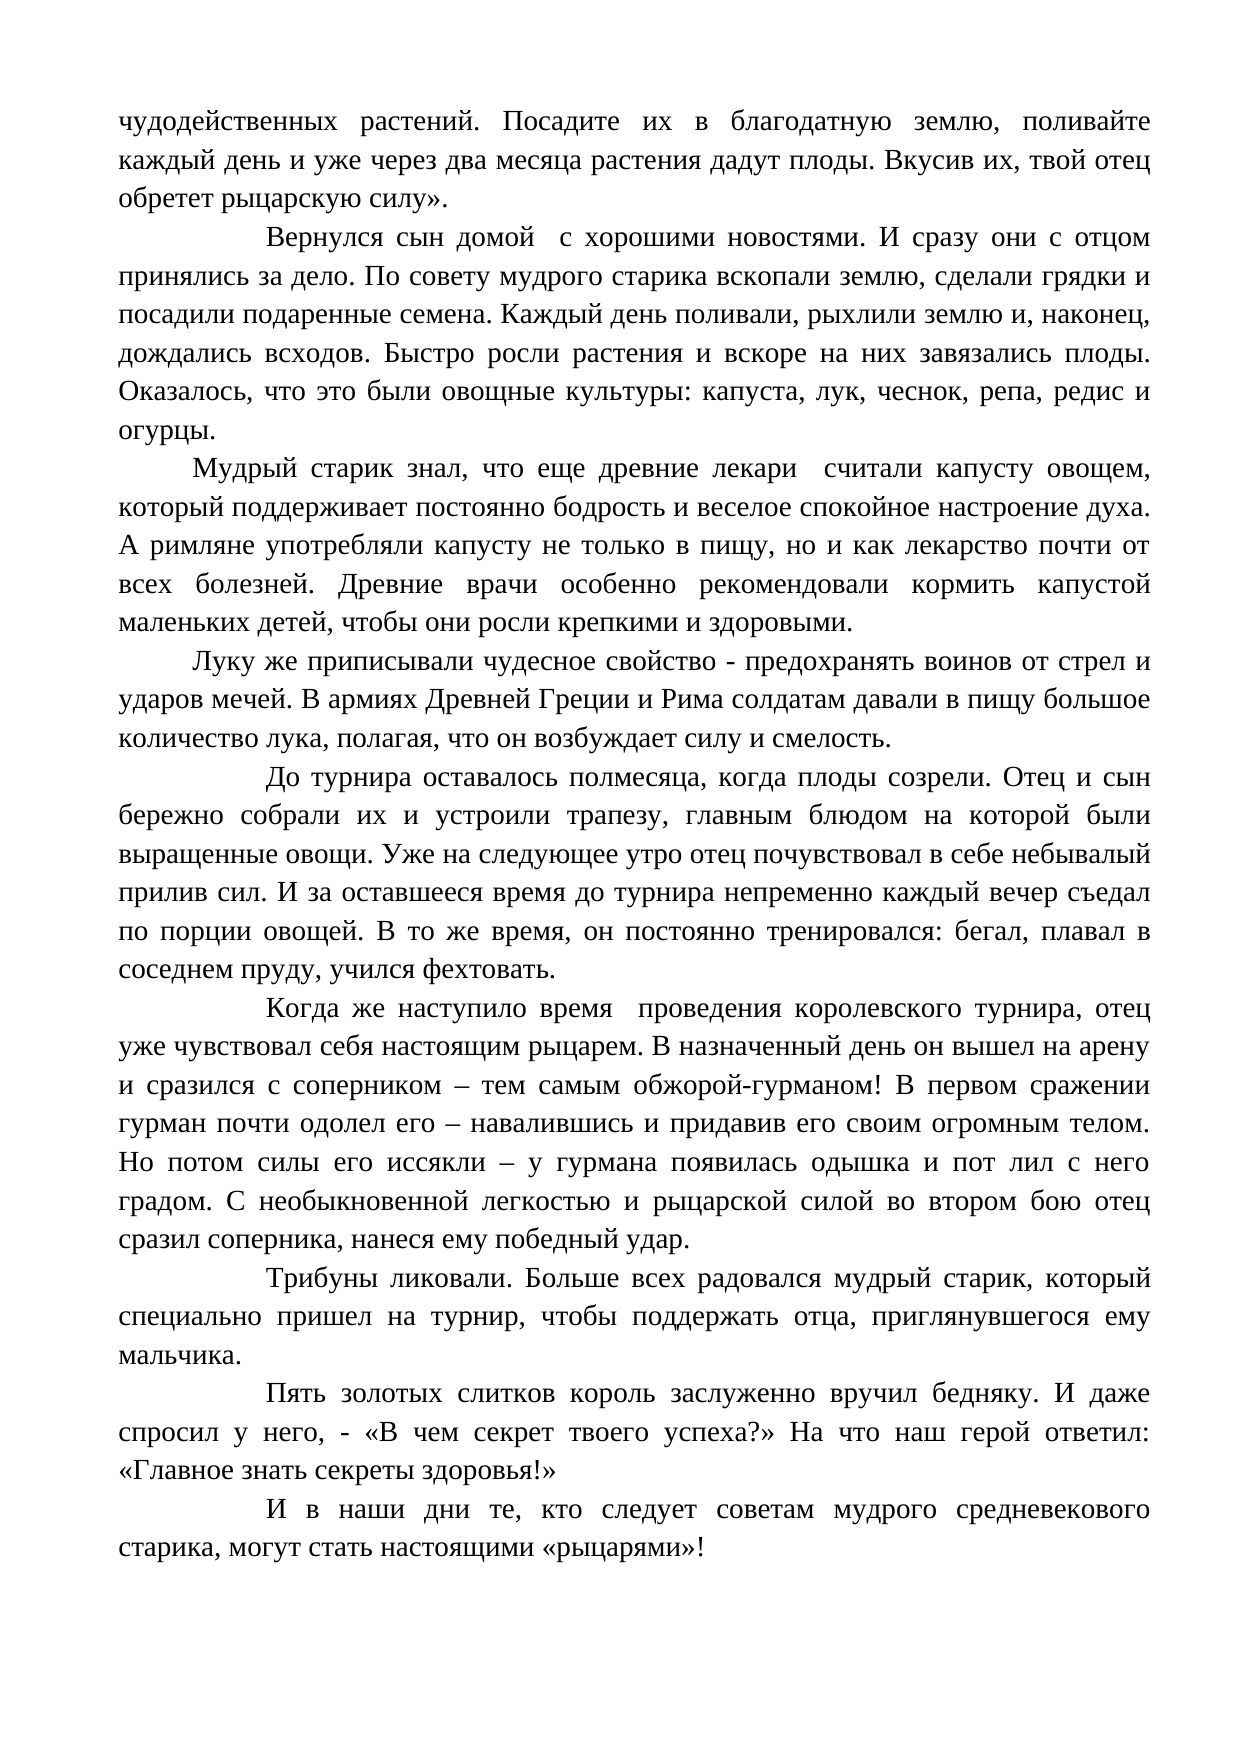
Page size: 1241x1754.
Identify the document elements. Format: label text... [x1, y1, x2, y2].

text Мудрый старик знал, что еще древние лекари считали капусту овощем, который поддерживает постоянно бодрость и веселое спокойное настроение духа. А римляне употребляли капусту не только в пищу, но и как лекарство почти от всех болезней. Древние врачи особенно рекомендовали кормить капустой маленьких детей, чтобы они росли крепкими и здоровыми. [118, 450, 1152, 638]
text Трибуны ликовали. Больше всех радовался мудрый старик, который специально пришел на турнир, чтобы поддержать отца, приглянувшегося ему мальчика. [118, 1260, 1152, 1370]
text Луку же приписывали чудесное свойство - предохранять воинов от стрел и ударов мечей. В армиях Древней Греции и Рима солдатам давали в пищу большое количество лука, полагая, что он возбуждает силу и смелость. [118, 643, 1152, 754]
text До турнира оставалось полмесяца, когда плоды созрели. Отец и сын бережно собрали их и устроили трапезу, главным блюдом на которой были выращенные овощи. Уже на следующее утро отец почувствовал в себе небывалый прилив сил. И за оставшееся время до турнира непременно каждый вечер съедал по порции овощей. В то же время, он постоянно тренировался: бегал, плавал в соседнем пруду, учился фехтовать. [118, 759, 1152, 985]
text Вернулся сын домой с хорошими новостями. И сразу они с отцом принялись за дело. По совету мудрого старика вскопали землю, сделали грядки и посадили подаренные семена. Каждый день поливали, рыхлили землю и, наконец, дождались всходов. Быстро росли растения и вскоре на них завязались плоды. Оказалось, что это были овощные культуры: капуста, лук, чеснок, репа, редис и огурцы. [118, 219, 1152, 445]
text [118, 103, 1152, 214]
text И в наши дни те, кто следует советам мудрого средневекового старика, могут стать настоящими «рыцарями»! [118, 1491, 1152, 1563]
text Когда же наступило время проведения королевского турнира, отец уже чувствовал себя настоящим рыцарем. В назначенный день он вышел на арену и сразился с соперником – тем самым обжорой-гурманом! В первом сражении гурман почти одолел его – навалившись и придавив его своим огромным телом. Но потом силы его иссякли – у гурмана появилась одышка и пот лил с него градом. С необыкновенной легкостью и рыцарской силой во втором бою отец сразил соперника, нанеся ему победный удар. [118, 990, 1152, 1255]
text Пять золотых слитков король заслуженно вручил бедняку. И даже спросил у него, - «В чем секрет твоего успеха?» На что наш герой ответил: «Главное знать секреты здоровья!» [118, 1375, 1152, 1486]
